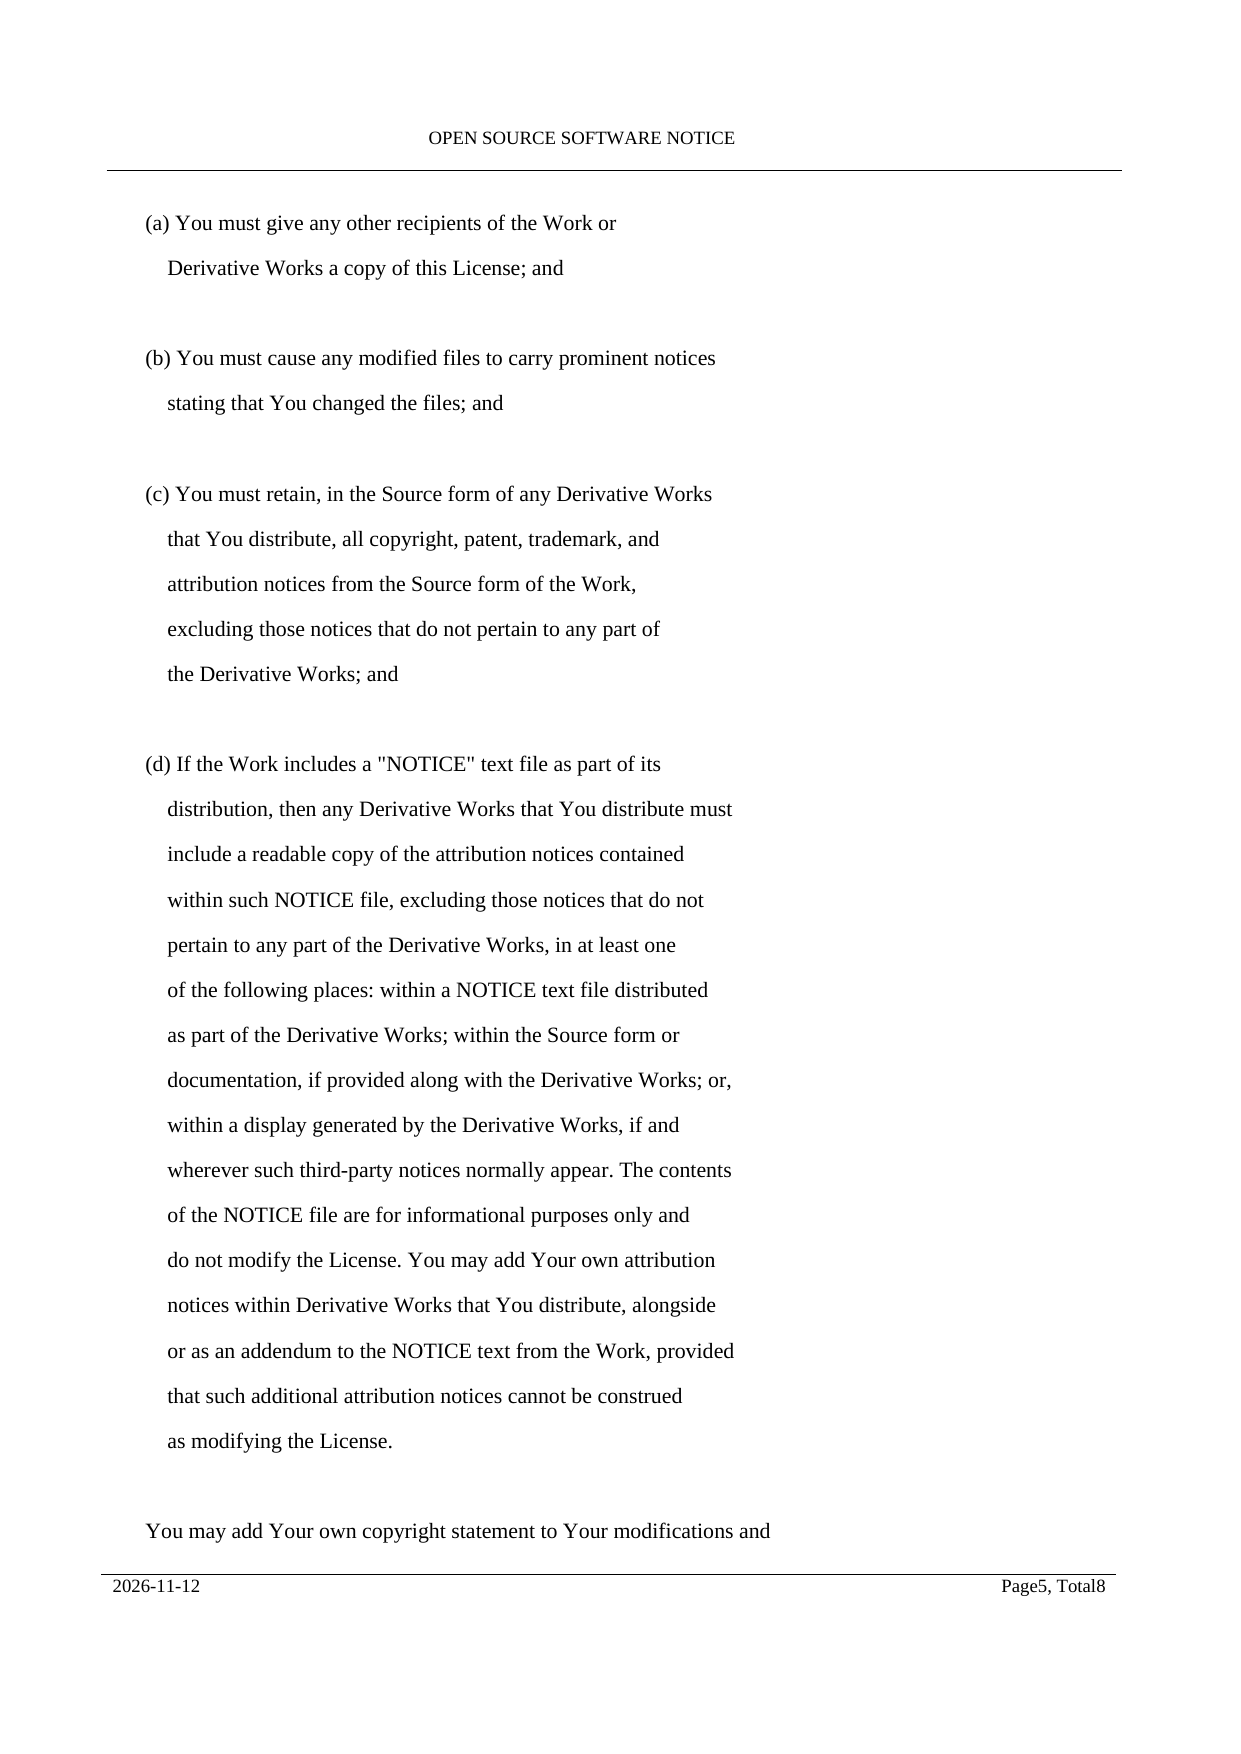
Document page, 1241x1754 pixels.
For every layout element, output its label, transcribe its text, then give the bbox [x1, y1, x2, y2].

text stating that You changed the files; and [112, 387, 1128, 419]
text notices within Derivative Works that You distribute, alongside [112, 1289, 1128, 1321]
text or as an addendum to the NOTICE text from the Work, provided [112, 1334, 1128, 1366]
text (c) You must retain, in the Source form of any Derivative Works [112, 477, 1128, 509]
text of the NOTICE file are for informational purposes only and [112, 1199, 1128, 1231]
text documentation, if provided along with the Derivative Works; or, [112, 1063, 1128, 1096]
text distribution, then any Derivative Works that You distribute must [112, 793, 1128, 825]
text (d) If the Work includes a "NOTICE" text file as part of its [112, 748, 1128, 780]
text pertain to any part of the Derivative Works, in at least one [112, 928, 1128, 961]
text excluding those notices that do not pertain to any part of [112, 612, 1128, 645]
text as part of the Derivative Works; within the Source form or [112, 1018, 1128, 1051]
text (b) You must cause any modified files to carry prominent notices [112, 342, 1128, 374]
text do not modify the License. You may add Your own attribution [112, 1244, 1128, 1276]
text attribution notices from the Source form of the Work, [112, 567, 1128, 600]
text You may add Your own copyright statement to Your modifications and [112, 1514, 1128, 1547]
text include a readable copy of the attribution notices contained [112, 838, 1128, 870]
text the Derivative Works; and [112, 657, 1128, 690]
text Derivative Works a copy of this License; and [112, 251, 1128, 284]
text that You distribute, all copyright, patent, trademark, and [112, 522, 1128, 554]
text wherever such third-party notices normally appear. The contents [112, 1153, 1128, 1186]
text within a display generated by the Derivative Works, if and [112, 1108, 1128, 1141]
text as modifying the License. [112, 1424, 1128, 1457]
text within such NOTICE file, excluding those notices that do not [112, 883, 1128, 915]
text (a) You must give any other recipients of the Work or [112, 206, 1128, 239]
text of the following places: within a NOTICE text file distributed [112, 973, 1128, 1006]
text that such additional attribution notices cannot be construed [112, 1379, 1128, 1412]
